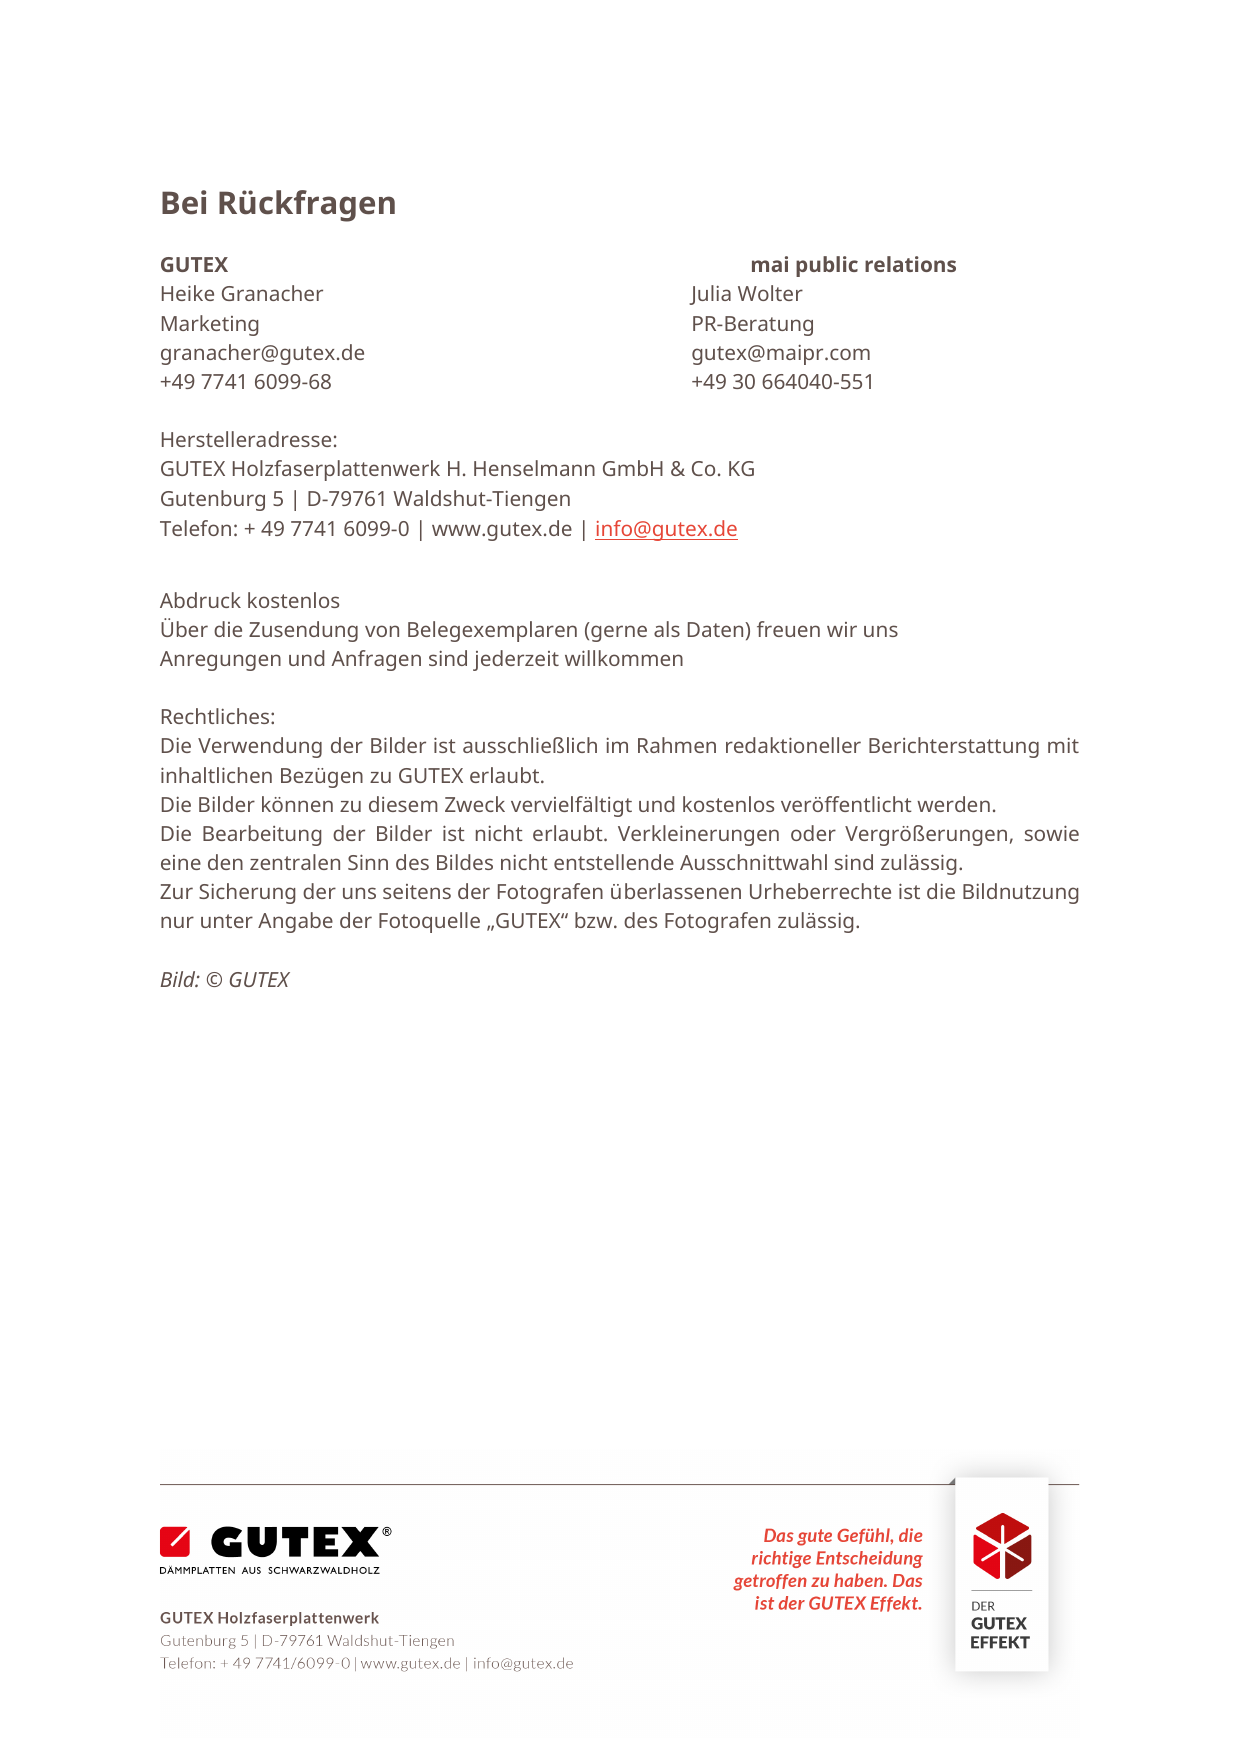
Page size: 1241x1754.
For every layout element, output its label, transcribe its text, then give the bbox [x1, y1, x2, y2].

text Bild: © GUTEX [159, 964, 1081, 993]
text Die Verwendung der Bilder ist ausschließlich im Rahmen redaktioneller Berichterstattung mit inhaltlichen Bezügen zu GUTEX erlaubt. [159, 731, 1081, 789]
text Die Bearbeitung der Bilder ist nicht erlaubt. Verkleinerungen oder Vergrößerungen, sowie eine den zentralen Sinn des Bildes nicht entstellende Ausschnittwahl sind zulässig. [159, 818, 1081, 876]
text Zur Sicherung der uns seitens der Fotografen überlassenen Urheberrechte ist die Bildnutzung nur unter Angabe der Fotoquelle „GUTEX“ bzw. des Fotografen zulässig. [159, 876, 1081, 935]
text Herstelleradresse: [159, 424, 1081, 453]
text GUTEX Holzfaserplattenwerk H. Henselmann GmbH & Co. KG [159, 453, 1081, 483]
text Über die Zusendung von Belegexemplaren (gerne als Daten) freuen wir uns [159, 614, 1081, 643]
subtitle Bei Rückfragen [159, 191, 1081, 220]
text GUTEX mai public relations Heike Granacher Julia Wolter Marketing PR-Beratung granacher@gutex.de gutex@maipr.com +49 7741 6099-68 +49 30 664040-551 [159, 249, 1081, 395]
text Telefon: + 49 7741 6099-0 | www.gutex.de | info@gutex.de [159, 512, 1081, 543]
picture [159, 1449, 1080, 1738]
text Gutenburg 5 | D-79761 Waldshut-Tiengen [159, 483, 1081, 512]
text Rechtliches: [159, 701, 1081, 731]
text Die Bilder können zu diesem Zweck vervielfältigt und kostenlos veröffentlicht werden. [159, 789, 1081, 818]
text Anregungen und Anfragen sind jederzeit willkommen [159, 643, 1081, 672]
text Abdruck kostenlos [159, 585, 1081, 614]
